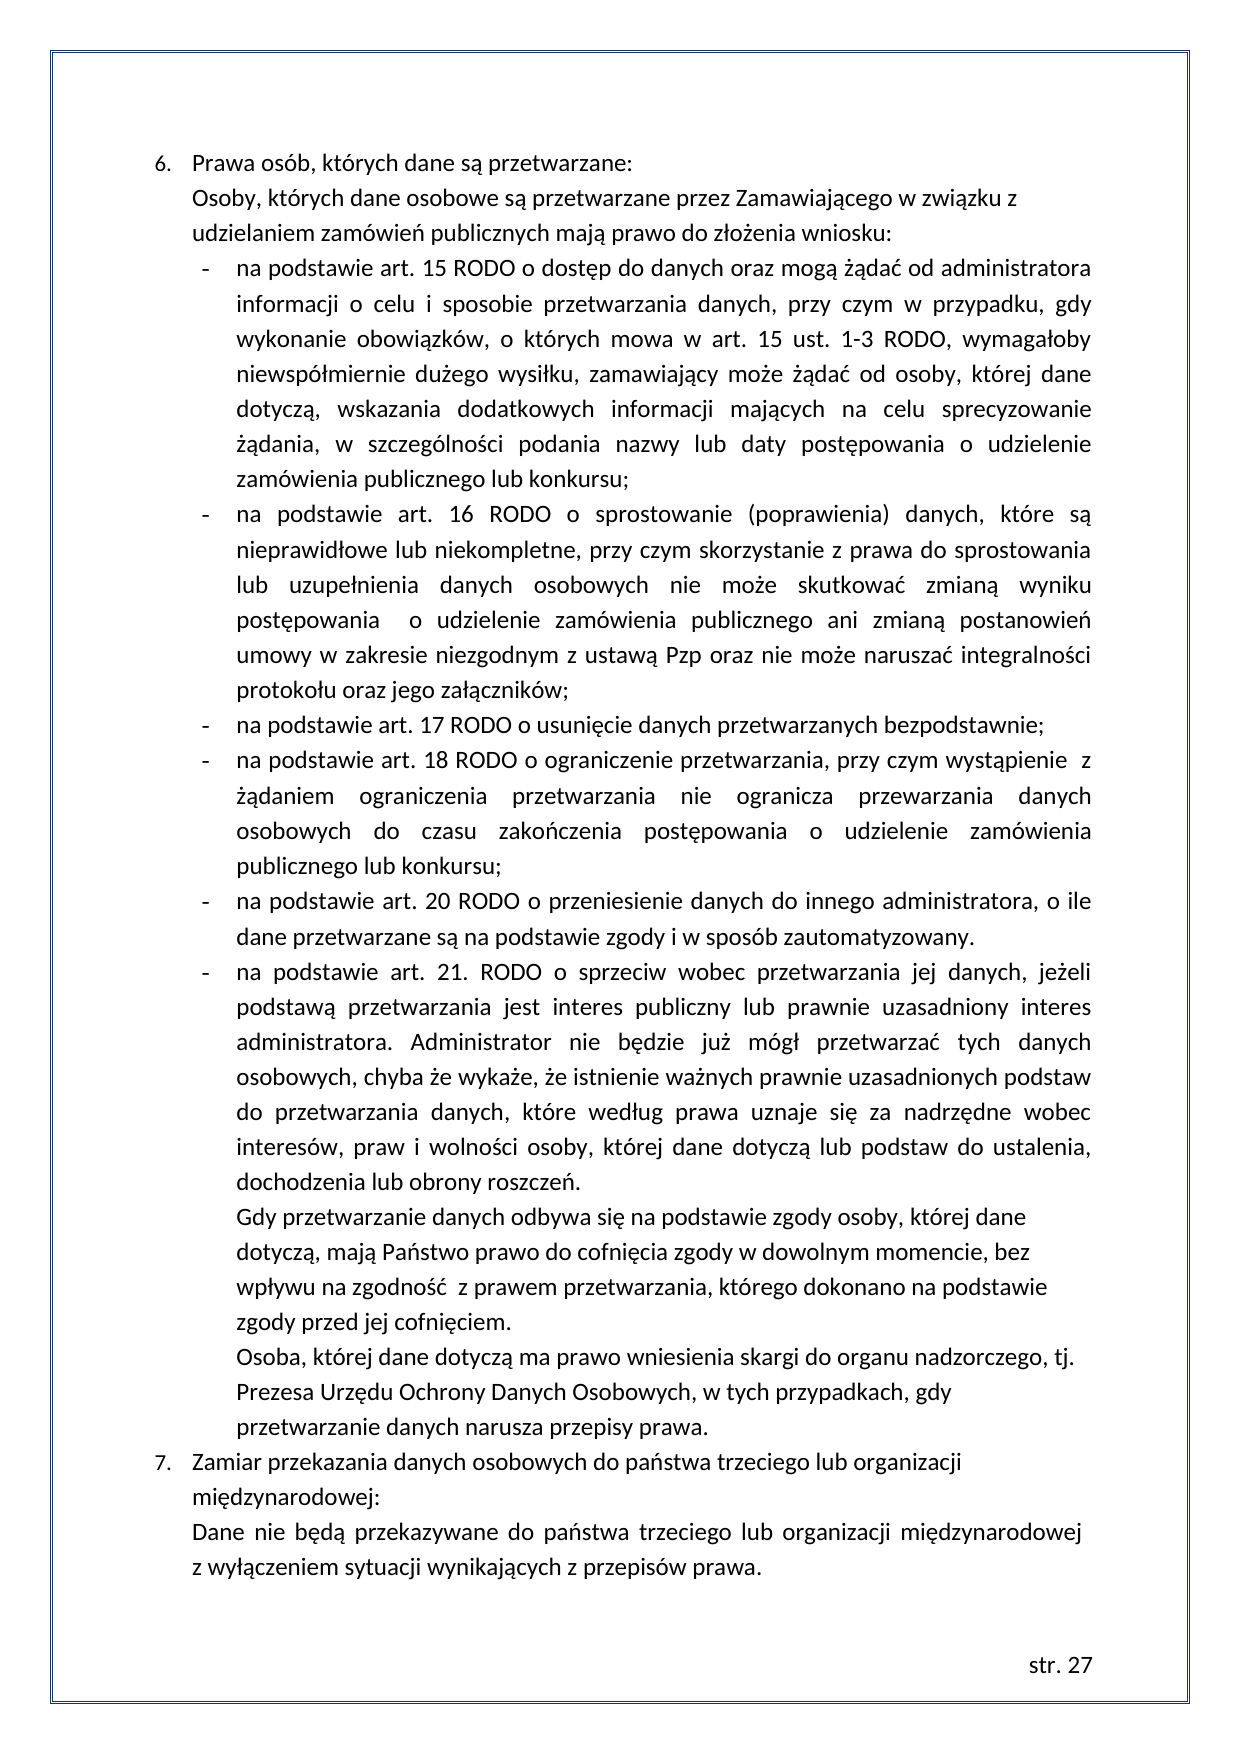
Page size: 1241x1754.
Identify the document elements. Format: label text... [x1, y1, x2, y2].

list Zamiar przekazania danych osobowych do państwa trzeciego lub organizacji międzynarodowej: [154, 1446, 1093, 1512]
text Gdy przetwarzanie danych odbywa się na podstawie zgody osoby, której dane dotyczą, mają Państwo prawo do cofnięcia zgody w dowolnym momencie, bez wpływu na zgodność z prawem przetwarzania, którego dokonano na podstawie zgody przed jej cofnięciem. [236, 1201, 1093, 1337]
list na podstawie art. 18 RODO o ograniczenie przetwarzania, przy czym wystąpienie z żądaniem ograniczenia przetwarzania nie ogranicza przewarzania danych osobowych do czasu zakończenia postępowania o udzielenie zamówienia publicznego lub konkursu; [199, 744, 1093, 881]
text Osoby, których dane osobowe są przetwarzane przez Zamawiającego w związku z udzielaniem zamówień publicznych mają prawo do złożenia wniosku: [192, 183, 1093, 248]
list na podstawie art. 20 RODO o przeniesienie danych do innego administratora, o ile dane przetwarzane są na podstawie zgody i w sposób zautomatyzowany. [199, 885, 1093, 951]
text Dane nie będą przekazywane do państwa trzeciego lub organizacji międzynarodowej z wyłączeniem sytuacji wynikających z przepisów prawa. [192, 1516, 1093, 1582]
text Osoba, której dane dotyczą ma prawo wniesienia skargi do organu nadzorczego, tj. Prezesa Urzędu Ochrony Danych Osobowych, w tych przypadkach, gdy przetwarzanie danych narusza przepisy prawa. [236, 1341, 1093, 1442]
list na podstawie art. 15 RODO o dostęp do danych oraz mogą żądać od administratora informacji o celu i sposobie przetwarzania danych, przy czym w przypadku, gdy wykonanie obowiązków, o których mowa w art. 15 ust. 1-3 RODO, wymagałoby niewspółmiernie dużego wysiłku, zamawiający może żądać od osoby, której dane dotyczą, wskazania dodatkowych informacji mających na celu sprecyzowanie żądania, w szczególności podania nazwy lub daty postępowania o udzielenie zamówienia publicznego lub konkursu; [199, 253, 1093, 494]
list na podstawie art. 17 RODO o usunięcie danych przetwarzanych bezpodstawnie; [199, 709, 1093, 740]
list na podstawie art. 16 RODO o sprostowanie (poprawienia) danych, które są nieprawidłowe lub niekompletne, przy czym skorzystanie z prawa do sprostowania lub uzupełnienia danych osobowych nie może skutkować zmianą wyniku postępowania o udzielenie zamówienia publicznego ani zmianą postanowień umowy w zakresie niezgodnym z ustawą Pzp oraz nie może naruszać integralności protokołu oraz jego załączników; [199, 498, 1093, 704]
list Prawa osób, których dane są przetwarzane: [154, 148, 1093, 178]
list na podstawie art. 21. RODO o sprzeciw wobec przetwarzania jej danych, jeżeli podstawą przetwarzania jest interes publiczny lub prawnie uzasadniony interes administratora. Administrator nie będzie już mógł przetwarzać tych danych osobowych, chyba że wykaże, że istnienie ważnych prawnie uzasadnionych podstaw do przetwarzania danych, które według prawa uznaje się za nadrzędne wobec interesów, praw i wolności osoby, której dane dotyczą lub podstaw do ustalenia, dochodzenia lub obrony roszczeń. [199, 956, 1093, 1197]
